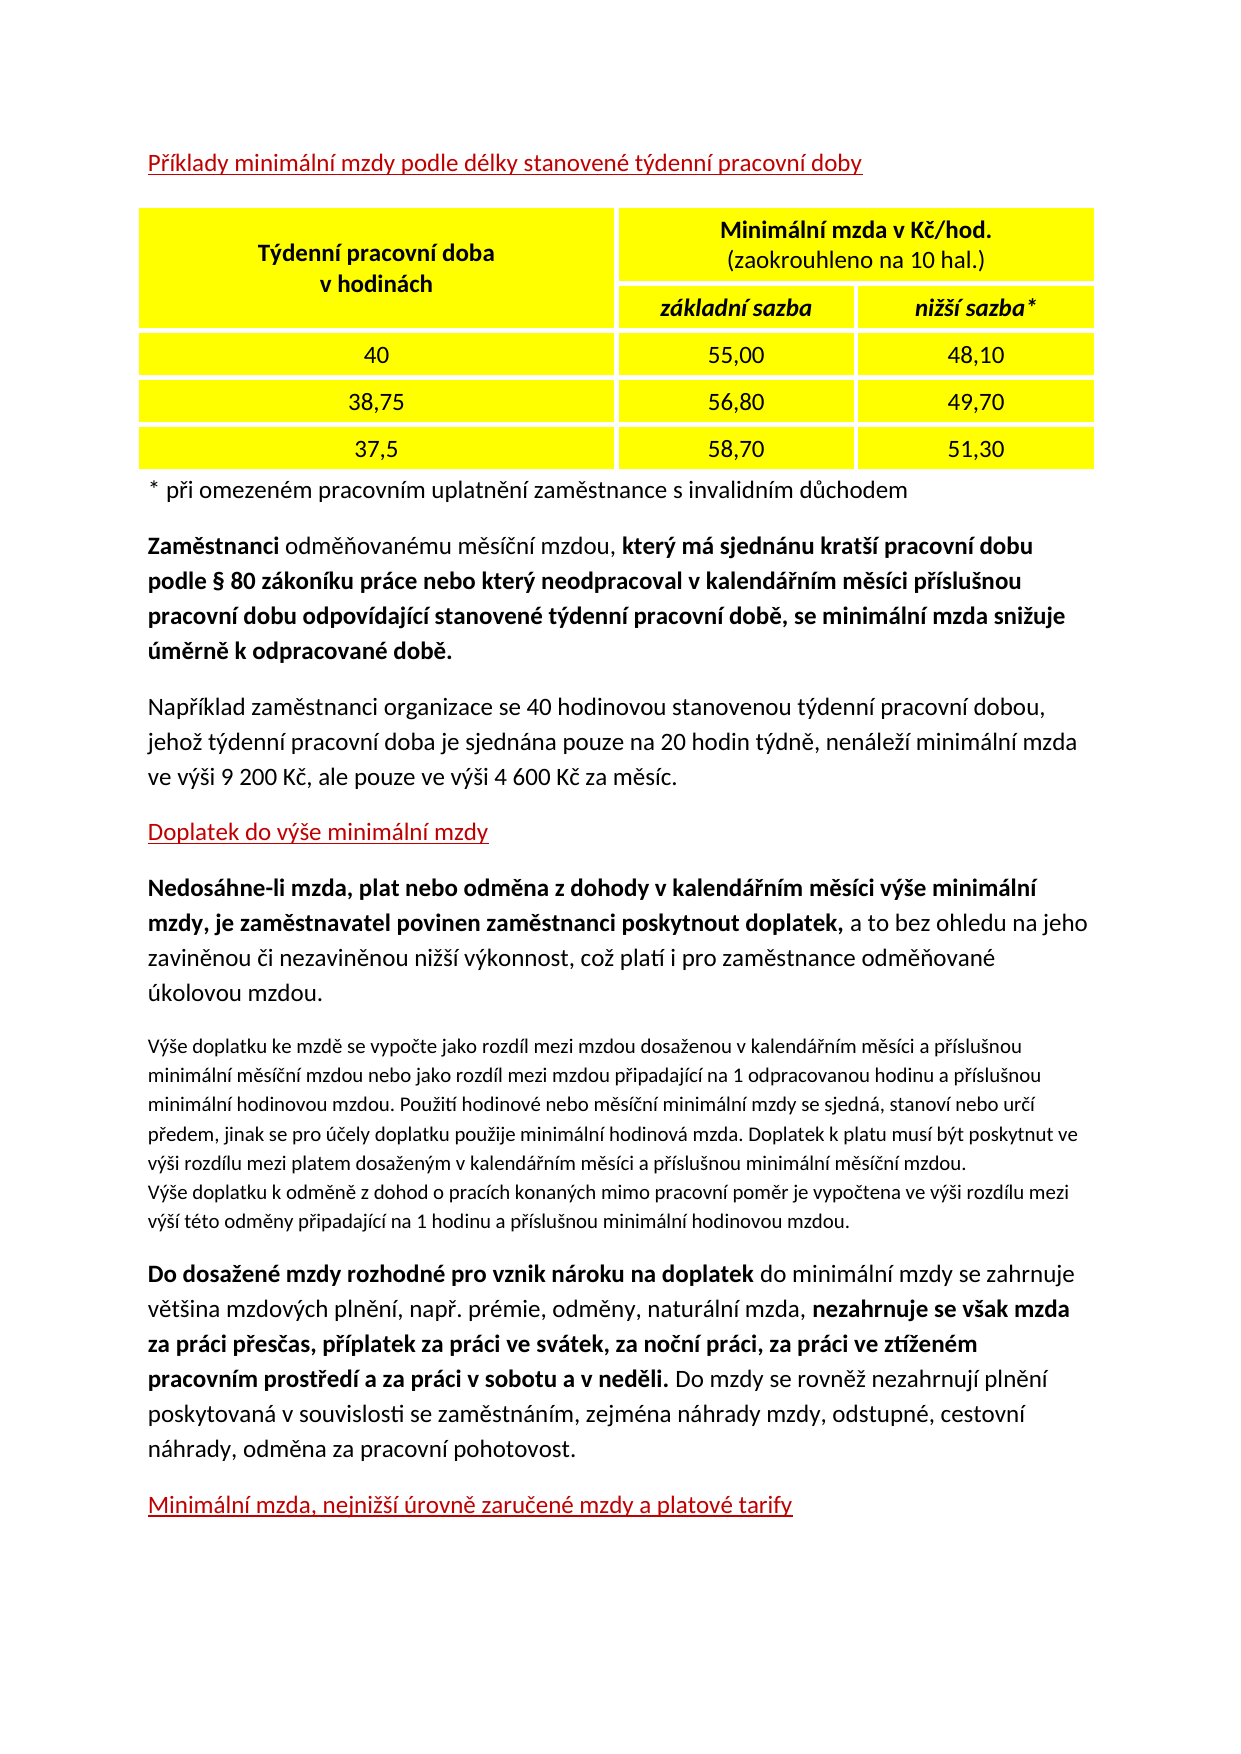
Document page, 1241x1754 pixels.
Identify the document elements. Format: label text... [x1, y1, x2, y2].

text Doplatek do výše minimální mzdy [148, 817, 1093, 847]
table_cell základní sazba [619, 286, 854, 328]
table_cell 37,5 [139, 427, 614, 469]
table_cell 51,30 [858, 427, 1094, 469]
text Příklady minimální mzdy podle délky stanovené týdenní pracovní doby [148, 148, 1093, 178]
text Výše doplatku k odměně z dohod o pracích konaných mimo pracovní poměr je vypočtena ve výši rozdílu mezi výší této odměny připadající na 1 hodinu a příslušnou minimální hodinovou mzdou. [148, 1179, 1093, 1234]
text * při omezeném pracovním uplatnění zaměstnance s invalidním důchodem [148, 474, 1093, 504]
text Minimální mzda, nejnižší úrovně zaručené mzdy a platové tarify [148, 1489, 1093, 1519]
text Zaměstnanci odměňovanému měsíční mzdou, který má sjednánu kratší pracovní dobu podle § 80 zákoníku práce nebo který neodpracoval v kalendářním měsíci příslušnou pracovní dobu odpovídající stanovené týdenní pracovní době, se minimální mzda snižuje úměrně k odpracované době. [148, 530, 1093, 665]
text Například zaměstnanci organizace se 40 hodinovou stanovenou týdenní pracovní dobou, jehož týdenní pracovní doba je sjednána pouze na 20 hodin týdně, nenáleží minimální mzda ve výši 9 200 Kč, ale pouze ve výši 4 600 Kč za měsíc. [148, 691, 1093, 791]
table_cell 38,75 [139, 380, 614, 422]
table_header Týdenní pracovní doba v hodinách [139, 208, 614, 328]
table_cell 55,00 [619, 333, 854, 375]
table_cell 56,80 [619, 380, 854, 422]
text Nedosáhne-li mzda, plat nebo odměna z dohody v kalendářním měsíci výše minimální mzdy, je zaměstnavatel povinen zaměstnanci poskytnout doplatek, a to bez ohledu na jeho zaviněnou či nezaviněnou nižší výkonnost, což platí i pro zaměstnance odměňované úkolovou mzdou. [148, 872, 1093, 1008]
table_cell 49,70 [858, 380, 1094, 422]
table_cell 48,10 [858, 333, 1094, 375]
table_cell 40 [139, 333, 614, 375]
table_cell 58,70 [619, 427, 854, 469]
text Do dosažené mzdy rozhodné pro vznik nároku na doplatek do minimální mzdy se zahrnuje většina mzdových plnění, např. prémie, odměny, naturální mzda, nezahrnuje se však mzda za práci přesčas, příplatek za práci ve svátek, za noční práci, za práci ve ztíženém pracovním prostředí a za práci v sobotu a v neděli. Do mzdy se rovněž nezahrnují plnění poskytovaná v souvislosti se zaměstnáním, zejména náhrady mzdy, odstupné, cestovní náhrady, odměna za pracovní pohotovost. [148, 1258, 1093, 1464]
text Výše doplatku ke mzdě se vypočte jako rozdíl mezi mzdou dosaženou v kalendářním měsíci a příslušnou minimální měsíční mzdou nebo jako rozdíl mezi mzdou připadající na 1 odpracovanou hodinu a příslušnou minimální hodinovou mzdou. Použití hodinové nebo měsíční minimální mzdy se sjedná, stanoví nebo určí předem, jinak se pro účely doplatku použije minimální hodinová mzda. Doplatek k platu musí být poskytnut ve výši rozdílu mezi platem dosaženým v kalendářním měsíci a příslušnou minimální měsíční mzdou. [148, 1033, 1093, 1175]
table_cell nižší sazba* [858, 286, 1094, 328]
table_header Minimální mzda v Kč/hod. (zaokrouhleno na 10 hal.) [619, 208, 1094, 281]
